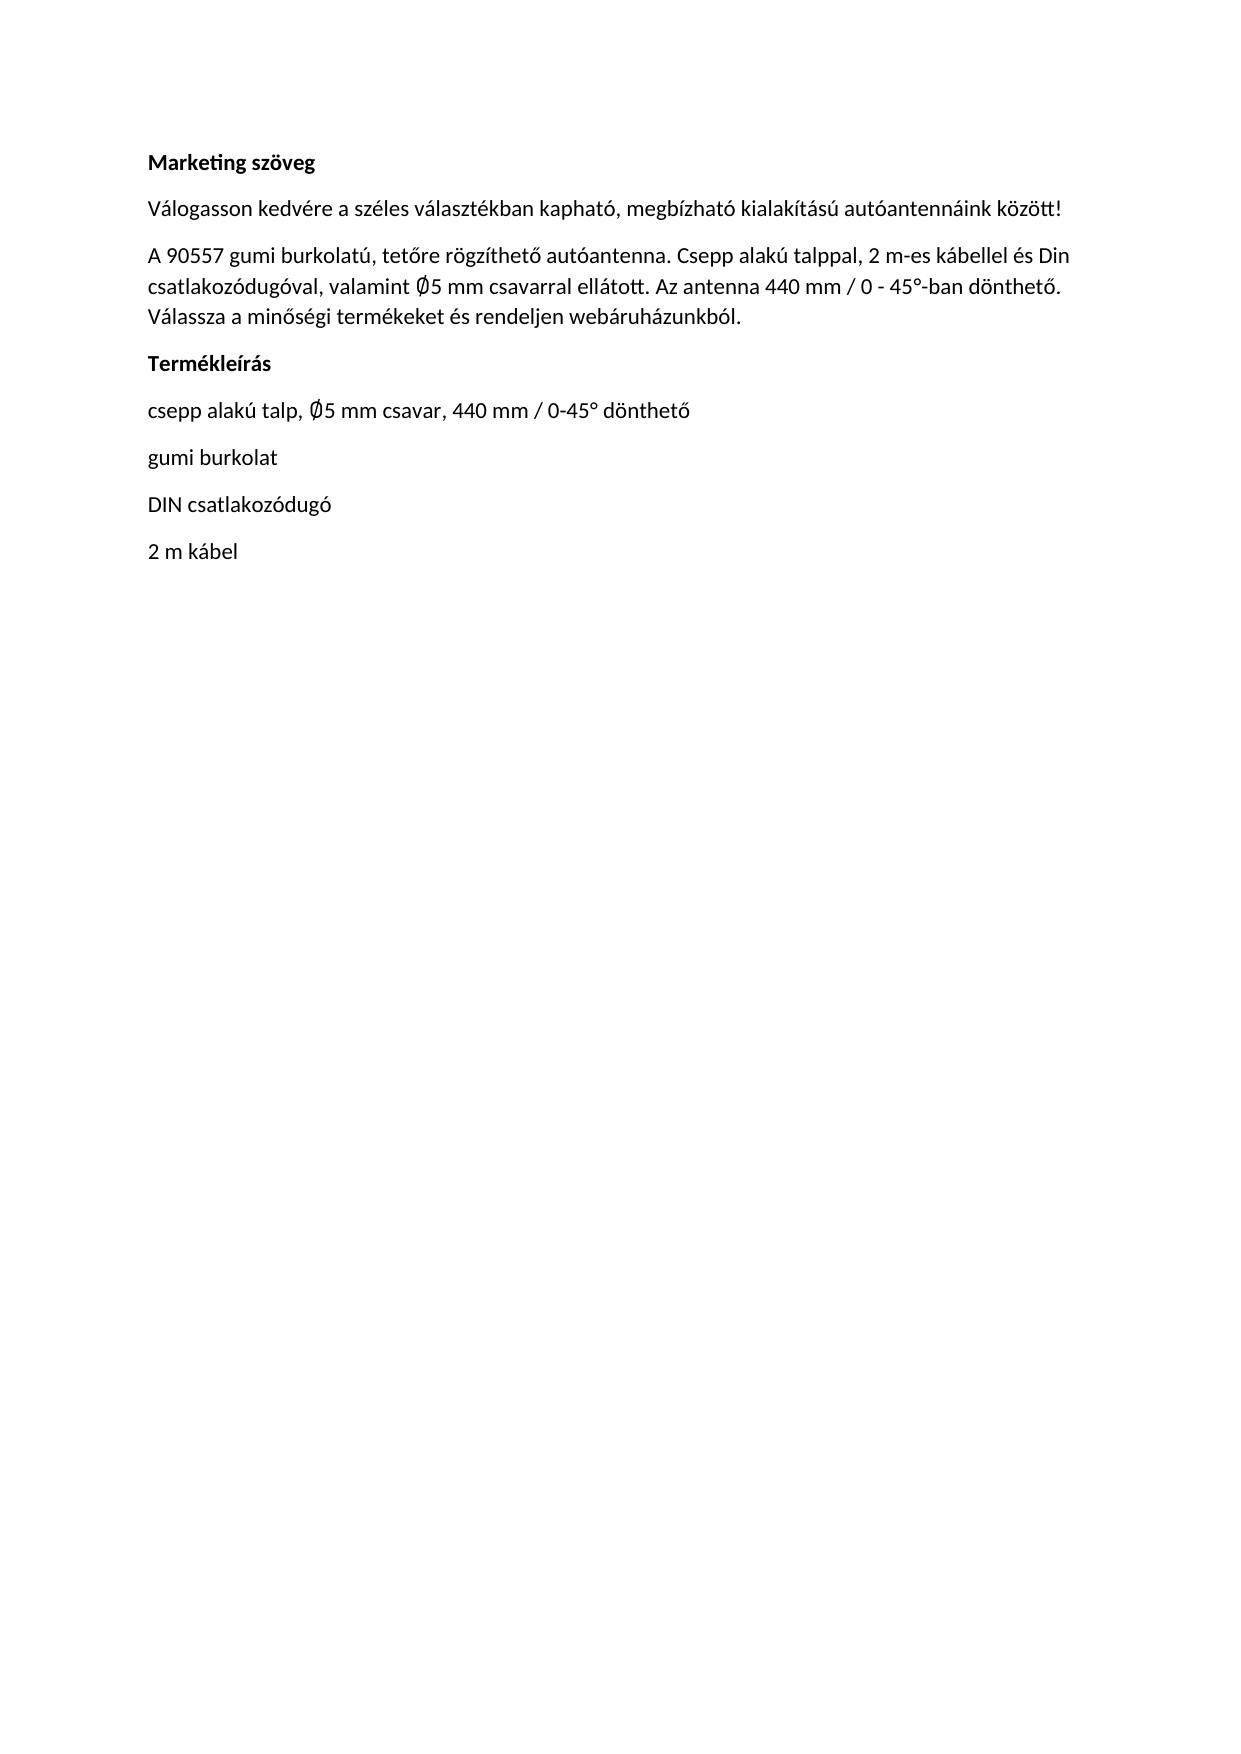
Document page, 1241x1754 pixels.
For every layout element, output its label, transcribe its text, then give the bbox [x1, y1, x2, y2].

text gumi burkolat [148, 443, 1093, 471]
text DIN csatlakozódugó [148, 490, 1093, 518]
text 2 m kábel [148, 537, 1093, 565]
text A 90557 gumi burkolatú, tetőre rögzíthető autóantenna. Csepp alakú talppal, 2 m-es kábellel és Din csatlakozódugóval, valamint ∅5 mm csavarral ellátott. Az antenna 440 mm / 0 - 45°-ban dönthető. Válassza a minőségi termékeket és rendeljen webáruházunkból. [148, 241, 1093, 330]
text csepp alakú talp, ∅5 mm csavar, 440 mm / 0-45° dönthető [148, 396, 1093, 424]
text Termékleírás [148, 349, 1093, 377]
text Válogasson kedvére a széles választékban kapható, megbízható kialakítású autóantennáink között! [148, 194, 1093, 222]
text Marketing szöveg [148, 148, 1093, 176]
